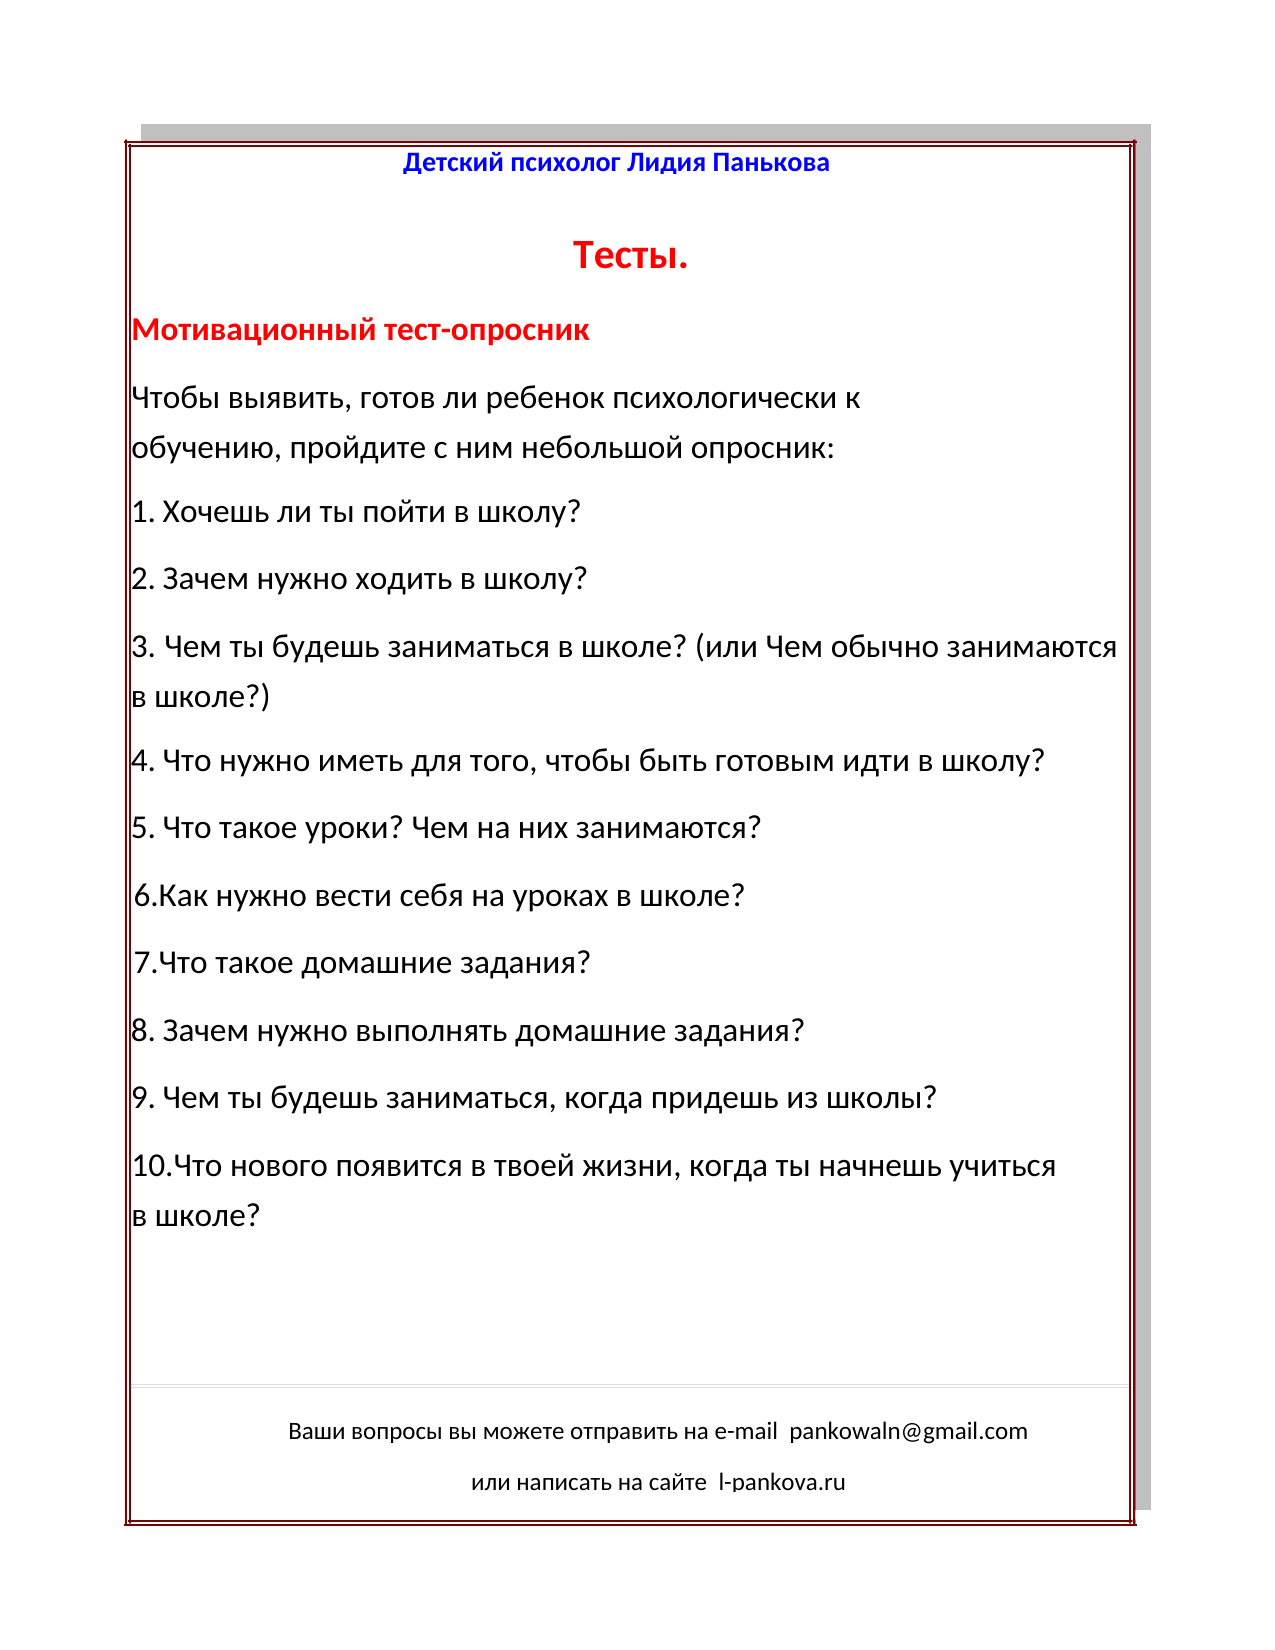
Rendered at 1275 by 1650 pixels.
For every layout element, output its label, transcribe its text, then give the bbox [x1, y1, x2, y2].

text 7.Что такое домашние задания? [133, 941, 1125, 982]
list Зачем нужно выполнять домашние задания? [131, 1009, 1125, 1050]
text Чтобы выявить, готов ли ребенок психологически к обучению, пройдите с ним небольшой опросник: [131, 376, 1014, 467]
text или написать на сайте l-pankova.ru [131, 1466, 1186, 1497]
text 10.Что нового появится в твоей жизни, когда ты начнешь учиться в школе? [131, 1144, 1077, 1235]
text Детский психолог Лидия Панькова [131, 144, 1103, 179]
picture [124, 124, 1151, 1526]
list Что нужно иметь для того, чтобы быть готовым идти в школу? [131, 739, 1125, 779]
list Чем ты будешь заниматься в школе? (или Чем обычно занимаются в школе?) [131, 625, 1125, 716]
text Тесты. [573, 228, 1125, 279]
list Хочешь ли ты пойти в школу? [131, 490, 1125, 531]
text Мотивационный тест-опросник [131, 308, 1125, 349]
text Ваши вопросы вы можете отправить на е-mail pankowaln@gmail.com [131, 1415, 1186, 1445]
text 6.Как нужно вести себя на уроках в школе? [133, 874, 1125, 914]
list Что такое уроки? Чем на них занимаются? [131, 806, 1125, 847]
list Зачем нужно ходить в школу? [131, 557, 1125, 598]
list Чем ты будешь заниматься, когда придешь из школы? [131, 1077, 1125, 1117]
